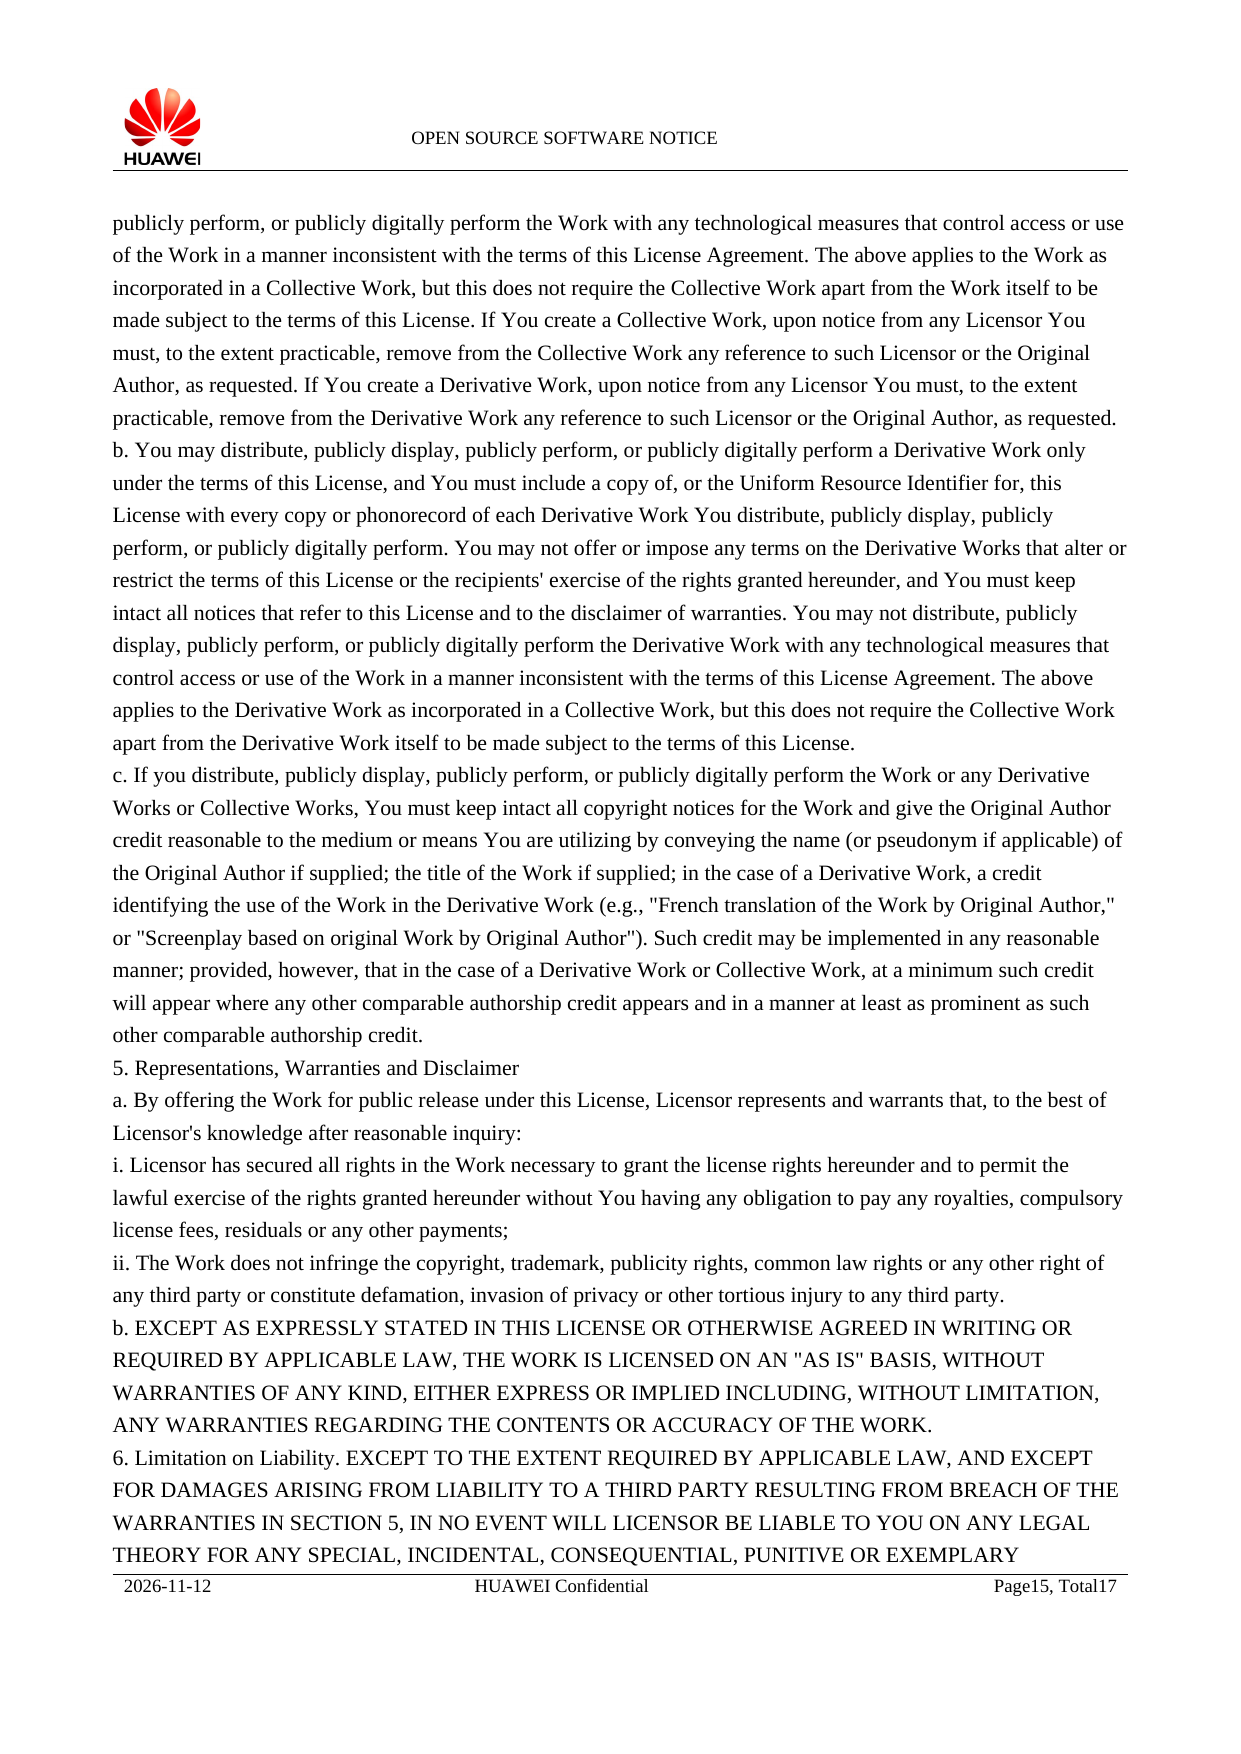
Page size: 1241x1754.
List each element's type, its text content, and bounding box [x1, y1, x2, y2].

picture [124, 88, 201, 165]
